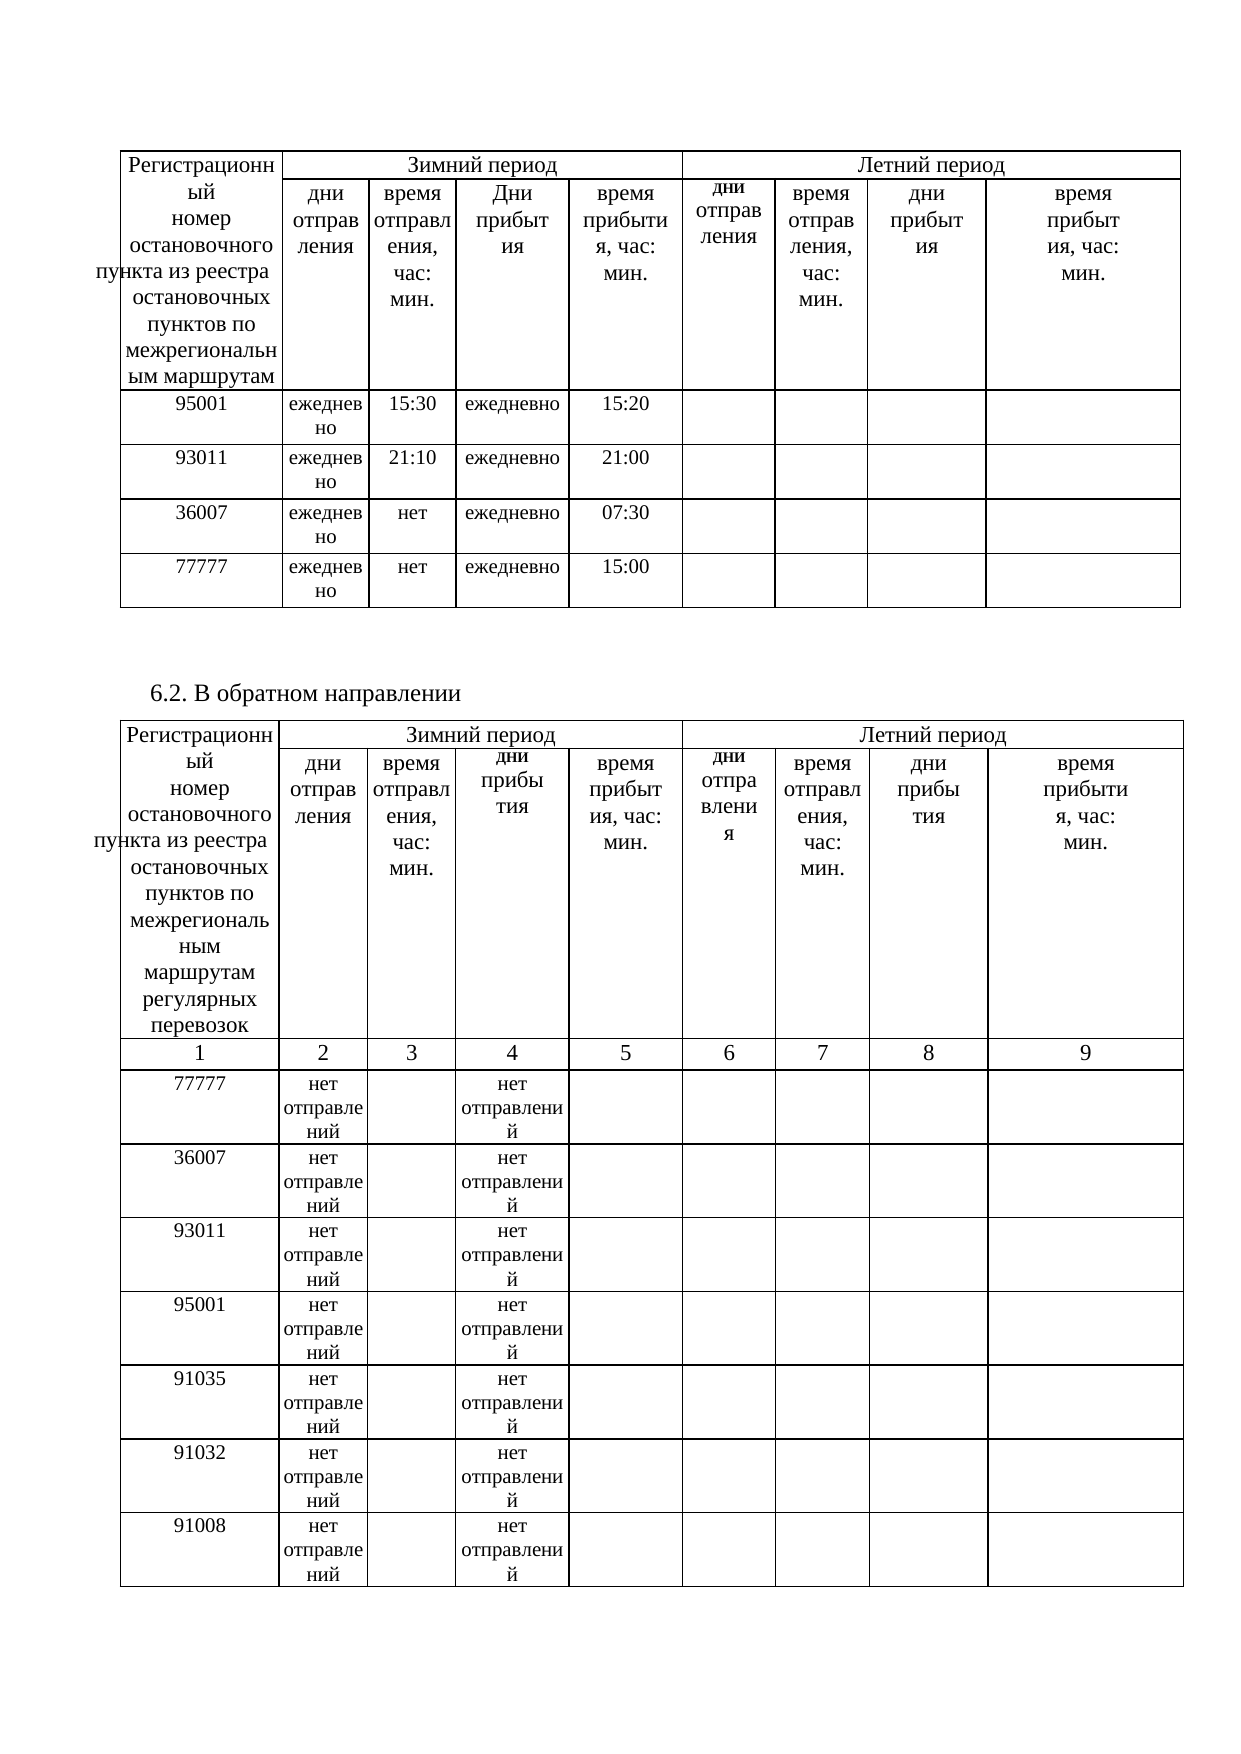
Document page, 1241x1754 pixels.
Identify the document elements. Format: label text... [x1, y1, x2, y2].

table_cell 93011 [121, 1218, 278, 1291]
table_cell [368, 1440, 455, 1512]
table_cell нет отправлений [280, 1145, 367, 1217]
table_cell нет отправлений [280, 1071, 367, 1143]
table_cell 91032 [121, 1440, 278, 1512]
table_cell [989, 1145, 1183, 1217]
table_cell 5 [570, 1039, 682, 1069]
table_cell [683, 1218, 775, 1291]
table_header Регистрационный номер остановочного пункта из реестра остановочных пунктов по межрегиональным маршрутам регулярных перевозок [121, 721, 278, 1037]
table_header Летний период [683, 152, 1180, 178]
table_cell дни прибы тия [870, 749, 987, 1037]
table_cell ДНИ отпра влени я [683, 749, 775, 1037]
table_cell время отправл ения, час: мин. [370, 180, 455, 389]
table_cell 36007 [121, 1145, 278, 1217]
table_cell [570, 1440, 682, 1512]
table_header Регистрационный номер остановочного пункта из реестра остановочных пунктов по межрегиональным маршрутам регулярных перевозок [121, 152, 282, 389]
table_header Зимний период [280, 721, 682, 747]
table_cell нет отправлений [456, 1440, 568, 1512]
table_cell [776, 554, 867, 607]
table_cell нет отправлений [280, 1366, 367, 1438]
table_cell ежедневно [457, 500, 568, 552]
table_cell время прибыти я, час: мин. [989, 749, 1183, 1037]
table_cell нет [370, 500, 455, 552]
table_cell [776, 1218, 869, 1291]
table_cell [570, 1513, 682, 1586]
table_cell 77777 [121, 554, 282, 607]
table_cell 2 [280, 1039, 367, 1069]
table_cell [776, 391, 867, 444]
table_cell [868, 445, 985, 498]
table_cell 1 [121, 1039, 278, 1069]
table_cell ежедневно [457, 445, 568, 498]
table_cell [989, 1513, 1183, 1586]
table_cell 93011 [121, 445, 282, 498]
table_cell [570, 1218, 682, 1291]
table_cell [776, 1513, 869, 1586]
table_cell [776, 1071, 869, 1143]
table_cell [870, 1440, 987, 1512]
table_cell [683, 500, 774, 552]
table_cell нет отправлений [456, 1218, 568, 1291]
table_cell [570, 1145, 682, 1217]
table_cell 95001 [121, 1292, 278, 1364]
table_cell нет отправлений [456, 1292, 568, 1364]
table_cell [368, 1292, 455, 1364]
table_cell ежедневно [283, 445, 368, 498]
table_cell 4 [456, 1039, 568, 1069]
table_cell [368, 1513, 455, 1586]
table_cell [989, 1218, 1183, 1291]
table_cell [987, 445, 1180, 498]
table_cell [368, 1366, 455, 1438]
table_cell ежедневно [283, 391, 368, 444]
table_header Летний период [683, 721, 1183, 747]
table_cell ежедневно [457, 554, 568, 607]
table_cell 36007 [121, 500, 282, 552]
table_cell [683, 391, 774, 444]
table_cell ежедневно [283, 500, 368, 552]
table_cell время прибыт ия, час: мин. [570, 749, 682, 1037]
table_header Зимний период [283, 152, 682, 178]
table_cell время отправл ения, час: мин. [776, 749, 869, 1037]
table_cell время отправл ения, час: мин. [368, 749, 455, 1037]
table_cell [868, 554, 985, 607]
table_cell 21:00 [570, 445, 682, 498]
table_cell 21:10 [370, 445, 455, 498]
table_cell нет отправлений [280, 1292, 367, 1364]
table_cell нет отправлений [280, 1218, 367, 1291]
table_cell нет отправлений [456, 1366, 568, 1438]
table_cell [868, 391, 985, 444]
table_cell ДНИ прибы тия [456, 749, 568, 1037]
table_cell дни отправ ления [280, 749, 367, 1037]
table_cell 95001 [121, 391, 282, 444]
table_cell [368, 1145, 455, 1217]
table_cell [683, 445, 774, 498]
table_cell 91035 [121, 1366, 278, 1438]
table_cell [368, 1218, 455, 1291]
table_cell 3 [368, 1039, 455, 1069]
table_cell [368, 1071, 455, 1143]
table_cell 07:30 [570, 500, 682, 552]
table_cell [570, 1292, 682, 1364]
table_cell ежедневно [283, 554, 368, 607]
table_cell 15:00 [570, 554, 682, 607]
table_cell нет отправлений [280, 1513, 367, 1586]
table_cell [870, 1513, 987, 1586]
table_cell [870, 1145, 987, 1217]
table_cell 8 [870, 1039, 987, 1069]
table_cell 15:30 [370, 391, 455, 444]
table_cell нет отправлений [456, 1513, 568, 1586]
table_cell [570, 1071, 682, 1143]
table_cell [989, 1366, 1183, 1438]
table_cell [989, 1071, 1183, 1143]
table_cell [776, 445, 867, 498]
table_cell [683, 1366, 775, 1438]
table_cell [776, 1366, 869, 1438]
table_cell Дни прибыт ия [457, 180, 568, 389]
table_cell [870, 1292, 987, 1364]
table_cell [776, 1440, 869, 1512]
table_cell [776, 1292, 869, 1364]
table_cell 77777 [121, 1071, 278, 1143]
table_cell [776, 500, 867, 552]
table_cell [868, 500, 985, 552]
table_cell [870, 1366, 987, 1438]
table_cell 9 [989, 1039, 1183, 1069]
table_cell время отправ ления, час: мин. [776, 180, 867, 389]
table_cell нет [370, 554, 455, 607]
table_cell [776, 1145, 869, 1217]
table_cell [870, 1218, 987, 1291]
table_cell [987, 554, 1180, 607]
table_cell [987, 500, 1180, 552]
table_cell [683, 1145, 775, 1217]
table_cell нет отправлений [280, 1440, 367, 1512]
table_cell 15:20 [570, 391, 682, 444]
table_cell время прибыт ия, час: мин. [987, 180, 1180, 389]
table_cell 91008 [121, 1513, 278, 1586]
table_cell ДНИ отправ ления [683, 180, 774, 389]
table_cell [570, 1366, 682, 1438]
table_cell 7 [776, 1039, 869, 1069]
table_cell [870, 1071, 987, 1143]
table_cell [683, 1513, 775, 1586]
table_cell ежедневно [457, 391, 568, 444]
table_cell [683, 554, 774, 607]
table_cell [683, 1071, 775, 1143]
table_cell дни отправ ления [283, 180, 368, 389]
table_cell дни прибыт ия [868, 180, 985, 389]
text 6.2. В обратном направлении [150, 678, 1090, 707]
table_cell [987, 391, 1180, 444]
table_cell нет отправлений [456, 1145, 568, 1217]
table_cell [989, 1440, 1183, 1512]
table_cell нет отправлений [456, 1071, 568, 1143]
table_cell [989, 1292, 1183, 1364]
table_cell [683, 1440, 775, 1512]
table_cell [683, 1292, 775, 1364]
table_cell 6 [683, 1039, 775, 1069]
table_cell время прибыти я, час: мин. [570, 180, 682, 389]
